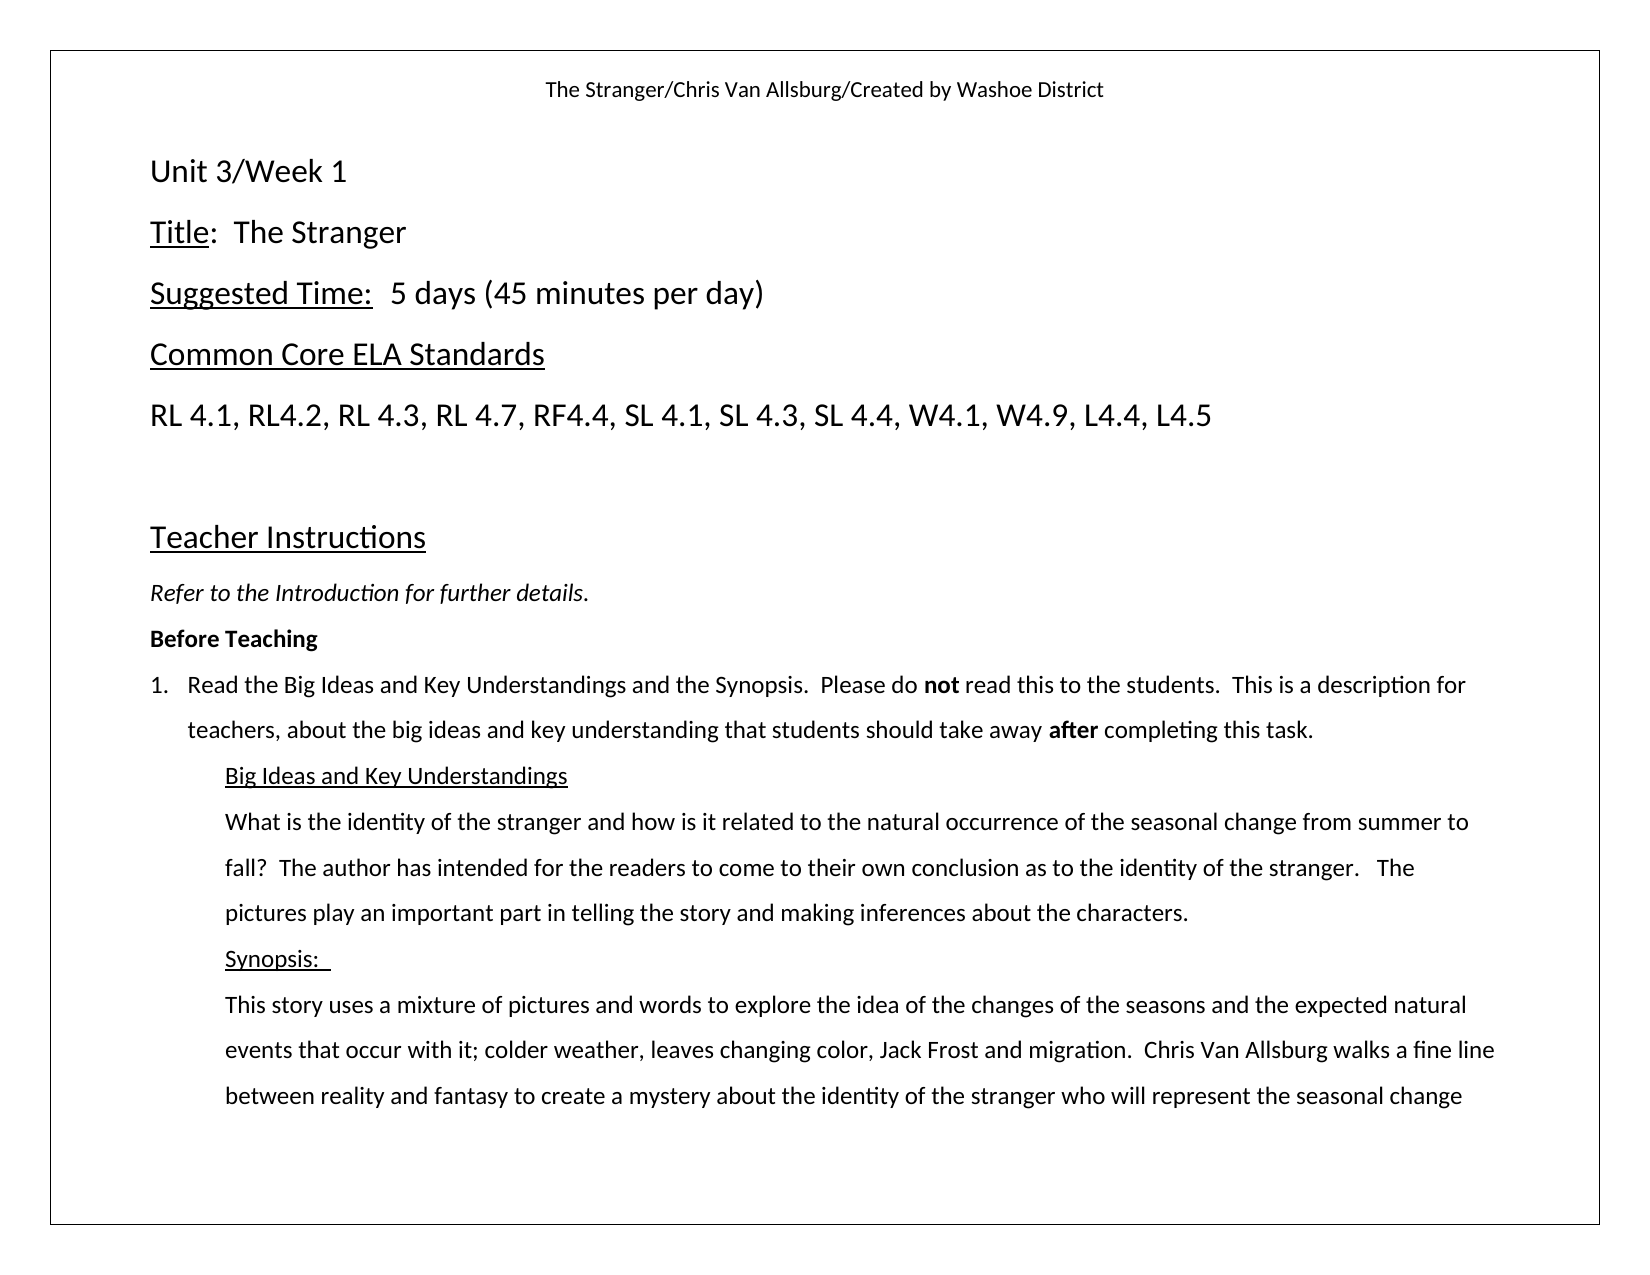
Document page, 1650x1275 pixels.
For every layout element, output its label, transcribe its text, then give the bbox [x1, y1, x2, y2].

text Before Teaching [150, 623, 1500, 653]
text RL 4.1, RL4.2, RL 4.3, RL 4.7, RF4.4, SL 4.1, SL 4.3, SL 4.4, W4.1, W4.9, L4.4, L4.5 [150, 394, 1500, 435]
text Teacher Instructions [150, 516, 1500, 557]
text Unit 3/Week 1 [150, 150, 1500, 191]
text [225, 989, 1500, 1111]
text Common Core ELA Standards [150, 333, 1500, 374]
list Read the Big Ideas and Key Understandings and the Synopsis. Please do not read this to the students. This is a description for teachers, about the big ideas and key understanding that students should take away after completing this task. [150, 669, 1500, 745]
text Refer to the Introduction for further details. [150, 577, 1500, 608]
text Big Ideas and Key Understandings [150, 760, 1500, 791]
text Synopsis: [187, 943, 1500, 974]
text Title: The Stranger [150, 211, 1500, 252]
text What is the identity of the stranger and how is it related to the natural occurrence of the seasonal change from summer to fall? The author has intended for the readers to come to their own conclusion as to the identity of the stranger. The pictures play an important part in telling the story and making inferences about the characters. [225, 806, 1500, 928]
text Suggested Time: 5 days (45 minutes per day) [150, 272, 1500, 313]
